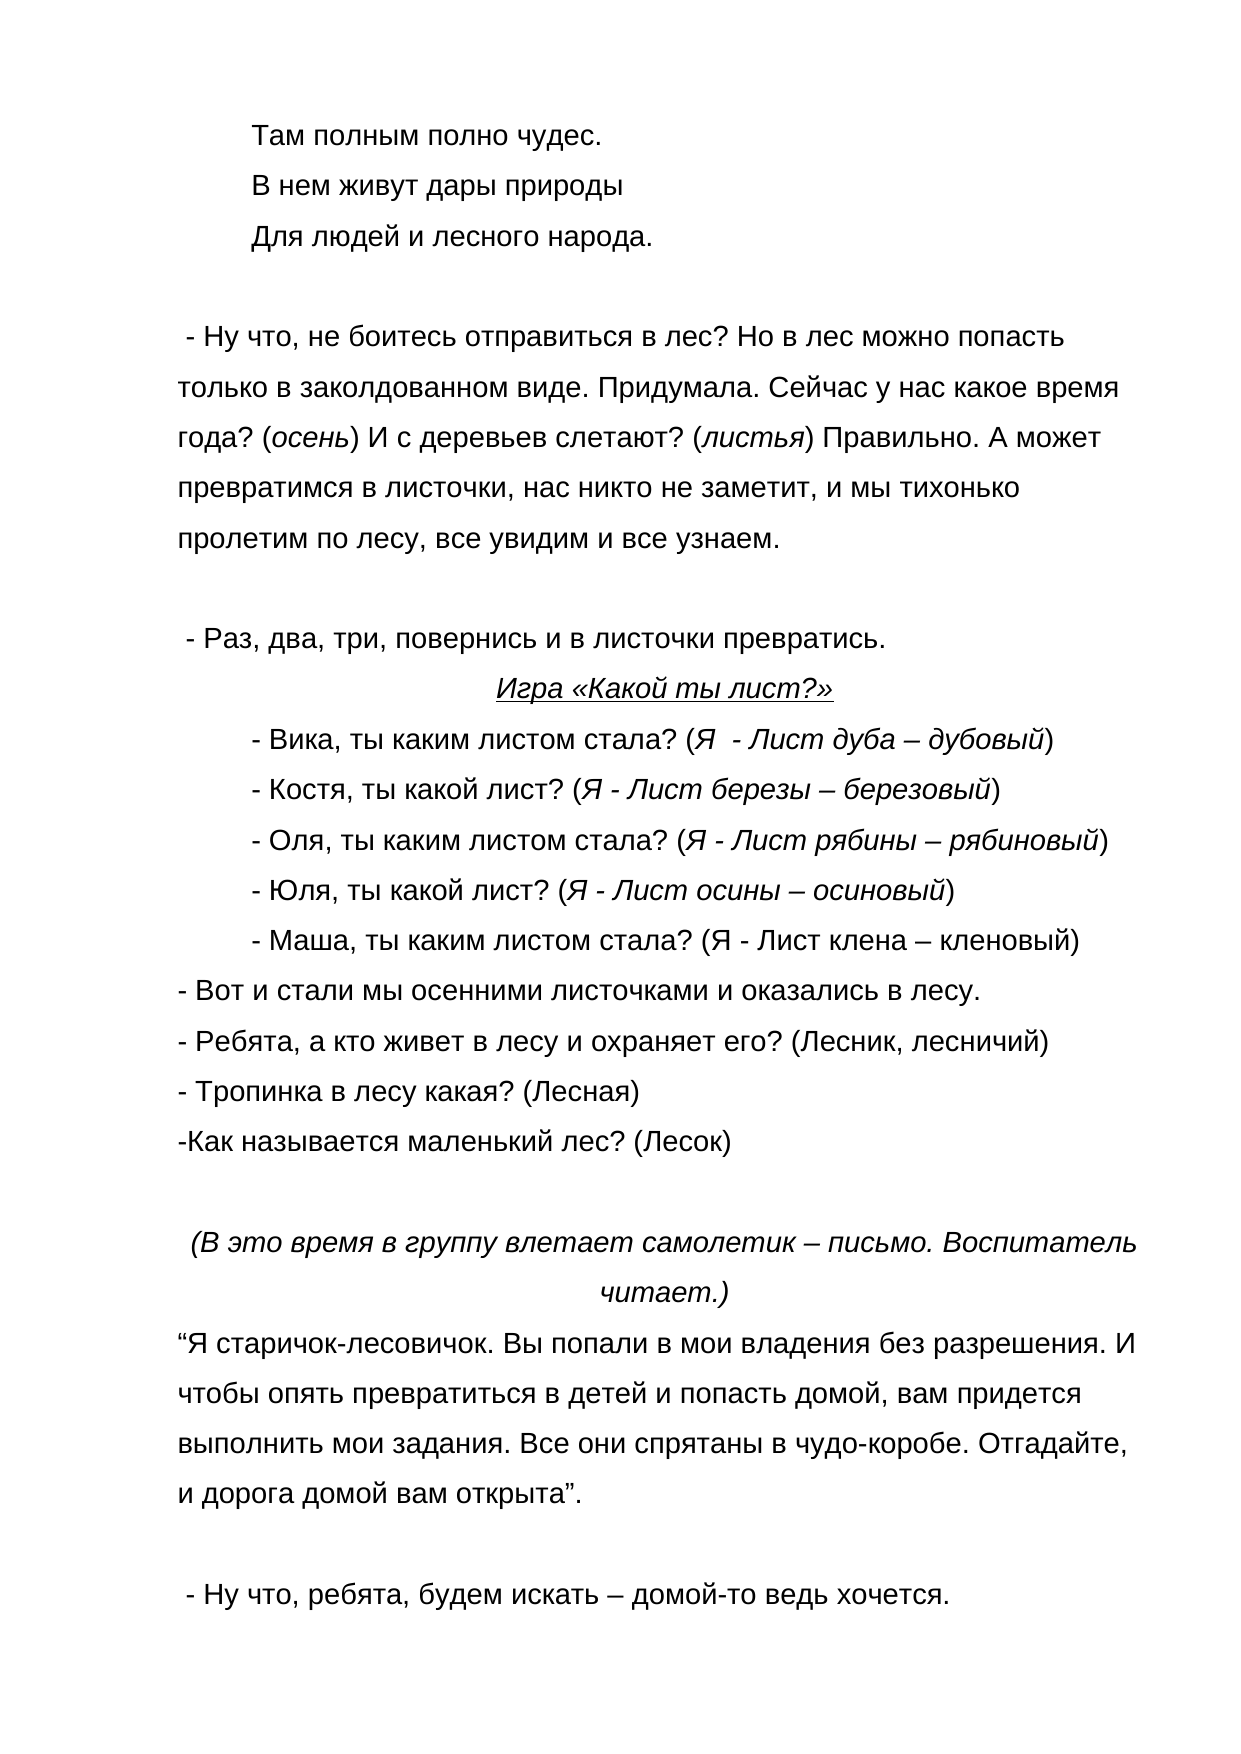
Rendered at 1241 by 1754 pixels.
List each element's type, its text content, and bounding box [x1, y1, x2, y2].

text - Ребята, а кто живет в лесу и охраняет его? (Лесник, лесничий) [177, 1024, 1152, 1057]
text - Тропинка в лесу какая? (Лесная) [177, 1074, 1152, 1108]
text “Я старичок-лесовичок. Вы попали в мои владения без разрешения. И чтобы опять превратиться в детей и попасть домой, вам придется выполнить мои задания. Все они спрятаны в чудо-коробе. Отгадайте, и дорога домой вам открыта”. [177, 1326, 1152, 1510]
text - Раз, два, три, повернись и в листочки превратись. [177, 621, 1152, 655]
text - Вика, ты каким листом стала? (Я - Лист дуба – дубовый) [177, 722, 1152, 755]
text - Ну что, не боитесь отправиться в лес? Но в лес можно попасть только в заколдованном виде. Придумала. Сейчас у нас какое время года? (осень) И с деревьев слетают? (листья) Правильно. А может превратимся в листочки, нас никто не заметит, и мы тихонько пролетим по лесу, все увидим и все узнаем. [177, 319, 1152, 554]
text Игра «Какой ты лист?» [177, 672, 1152, 705]
text - Вот и стали мы осенними листочками и оказались в лесу. [177, 973, 1152, 1007]
text Для людей и лесного народа. [177, 219, 1152, 252]
text Там полным полно чудес. [177, 118, 1152, 152]
text - Ну что, ребята, будем искать – домой-то ведь хочется. [177, 1577, 1152, 1611]
text -Как называется маленький лес? (Лесок) [177, 1124, 1152, 1158]
text (В это время в группу влетает самолетик – письмо. Воспитатель читает.) [177, 1225, 1152, 1309]
text В нем живут дары природы [177, 168, 1152, 202]
text - Маша, ты каким листом стала? (Я - Лист клена – кленовый) [177, 923, 1152, 957]
text - Оля, ты каким листом стала? (Я - Лист рябины – рябиновый) [177, 822, 1152, 856]
text - Костя, ты какой лист? (Я - Лист березы – березовый) [177, 772, 1152, 806]
text - Юля, ты какой лист? (Я - Лист осины – осиновый) [177, 873, 1152, 906]
